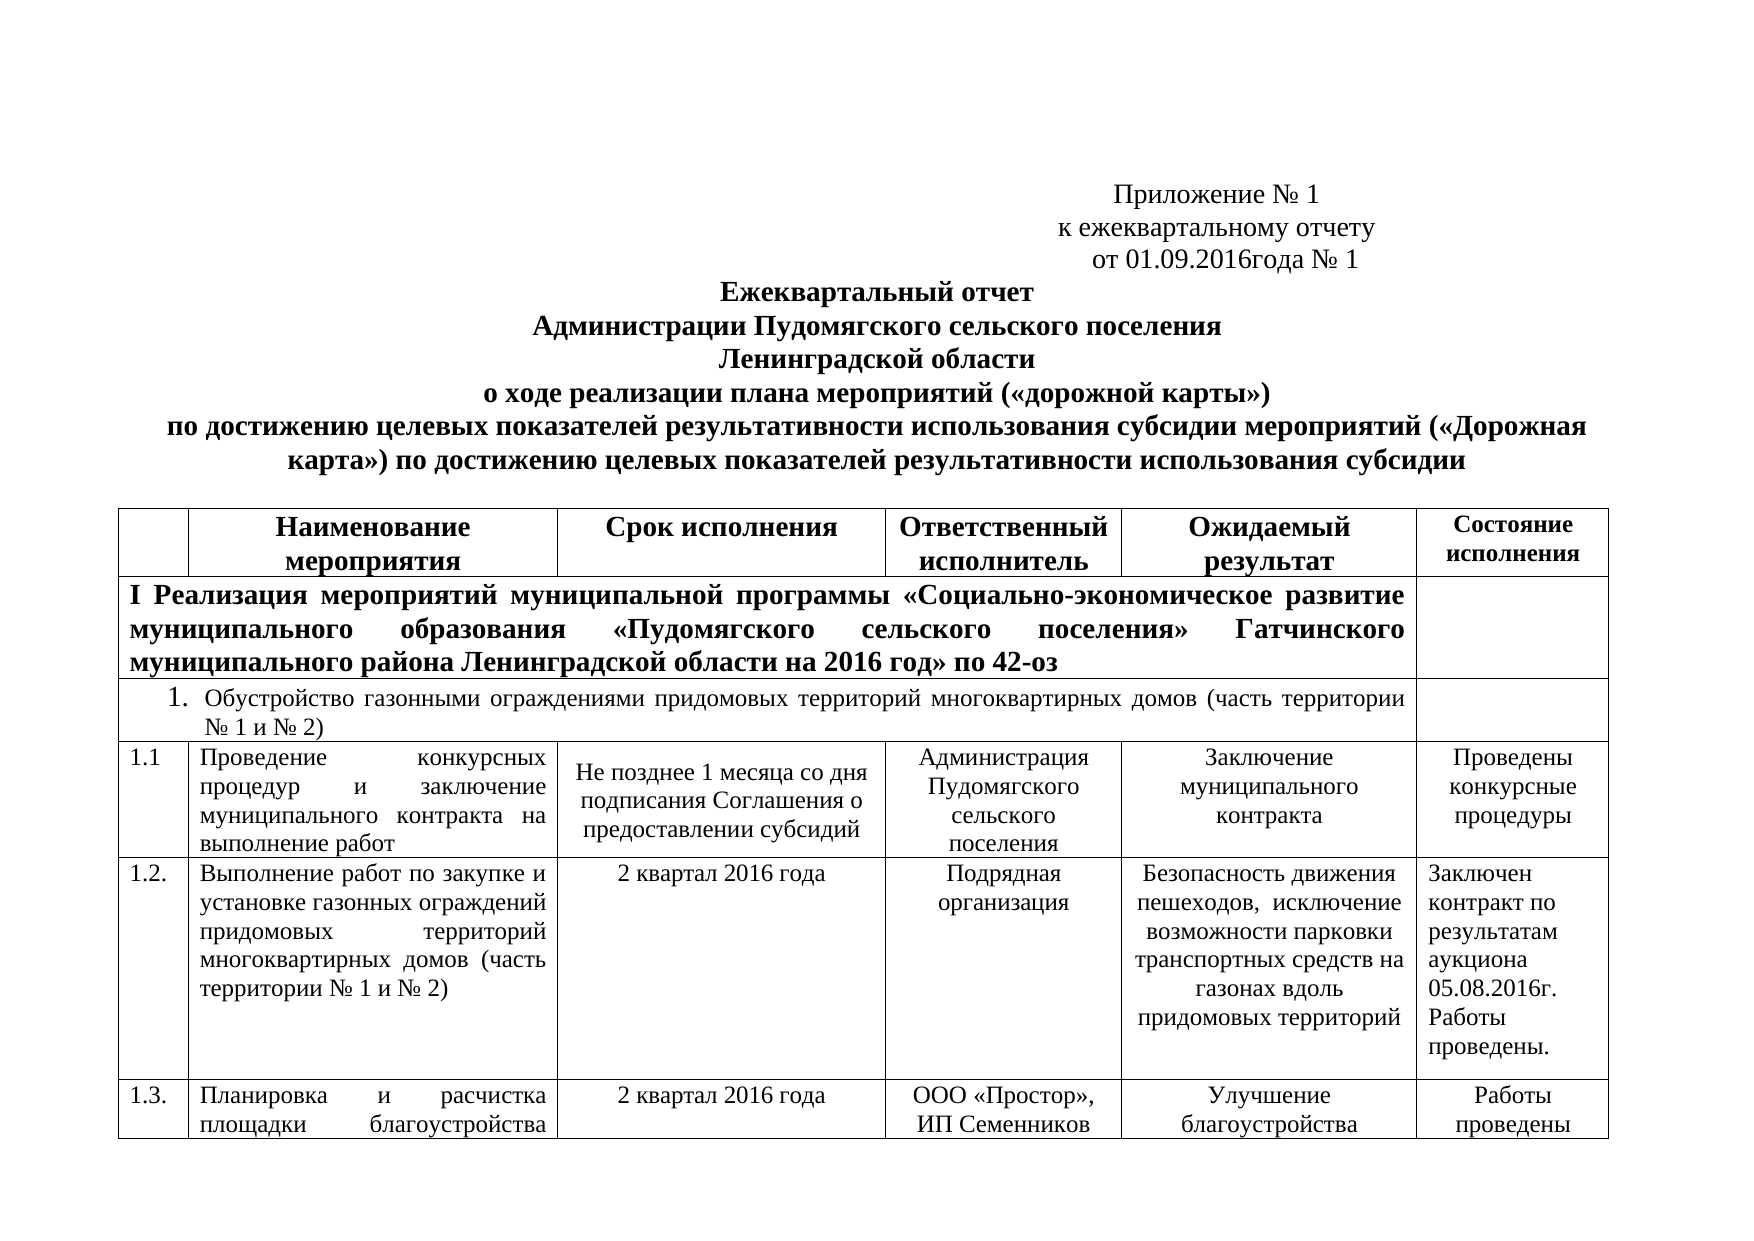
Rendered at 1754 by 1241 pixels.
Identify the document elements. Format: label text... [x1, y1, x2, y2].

text к ежеквартальному отчету [797, 209, 1636, 242]
table_cell Работы проведены [1417, 1080, 1608, 1138]
table_cell Проведены конкурсные процедуры [1417, 742, 1608, 857]
text о ходе реализации плана мероприятий («дорожной карты») [118, 375, 1636, 408]
table_cell [1417, 577, 1608, 678]
table_cell I Реализация мероприятий муниципальной программы «Социально-экономическое развитие муниципального образования «Пудомягского сельского поселения» Гатчинского муниципального района Ленинградской области на 2016 год» по 42-оз [119, 577, 1416, 678]
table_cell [189, 1080, 557, 1138]
table_cell 2 квартал 2016 года [558, 858, 885, 1079]
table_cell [1122, 1080, 1416, 1138]
table_cell Администрация Пудомягского сельского поселения [886, 742, 1121, 857]
table_header Состояние исполнения [1417, 509, 1608, 576]
table_header Ожидаемый результат [1122, 509, 1416, 576]
table_cell Заключение муниципального контракта [1122, 742, 1416, 857]
table_cell 1.1 [119, 742, 188, 857]
table_cell Обустройство газонными ограждениями придомовых территорий многоквартирных домов (часть территории № 1 и № 2) [119, 679, 1416, 741]
text по достижению целевых показателей результативности использования субсидии мероприятий («Дорожная карта») по достижению целевых показателей результативности использования субсидии [118, 408, 1636, 476]
text Ежеквартальный отчет [118, 274, 1636, 308]
table_cell 1.3. [119, 1080, 188, 1138]
table_cell 1.2. [119, 858, 188, 1079]
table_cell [886, 1080, 1121, 1138]
table_cell Не позднее 1 месяца со дня подписания Соглашения о предоставлении субсидий [558, 742, 885, 857]
text Администрации Пудомягского сельского поселения [118, 308, 1636, 341]
table_cell Проведение конкурсных процедур и заключение муниципального контракта на выполнение работ [189, 742, 557, 857]
text Ленинградской области [118, 341, 1636, 375]
table_header [119, 509, 188, 576]
table_cell Выполнение работ по закупке и установке газонных ограждений придомовых территорий многоквартирных домов (часть территории № 1 и № 2) [189, 858, 557, 1079]
table_cell Заключен контракт по результатам аукциона 05.08.2016г. Работы проведены. [1417, 858, 1608, 1079]
table_header Наименование мероприятия [189, 509, 557, 576]
table_header Срок исполнения [558, 509, 885, 576]
table_cell Подрядная организация [886, 858, 1121, 1079]
table_header Ответственный исполнитель [886, 509, 1121, 576]
text от 01.09.2016года № 1 [797, 242, 1636, 274]
table_cell Безопасность движения пешеходов, исключение возможности парковки транспортных средств на газонах вдоль придомовых территорий [1122, 858, 1416, 1079]
text Приложение № 1 [797, 177, 1636, 209]
table_cell [1417, 679, 1608, 741]
table_cell 2 квартал 2016 года [558, 1080, 885, 1138]
